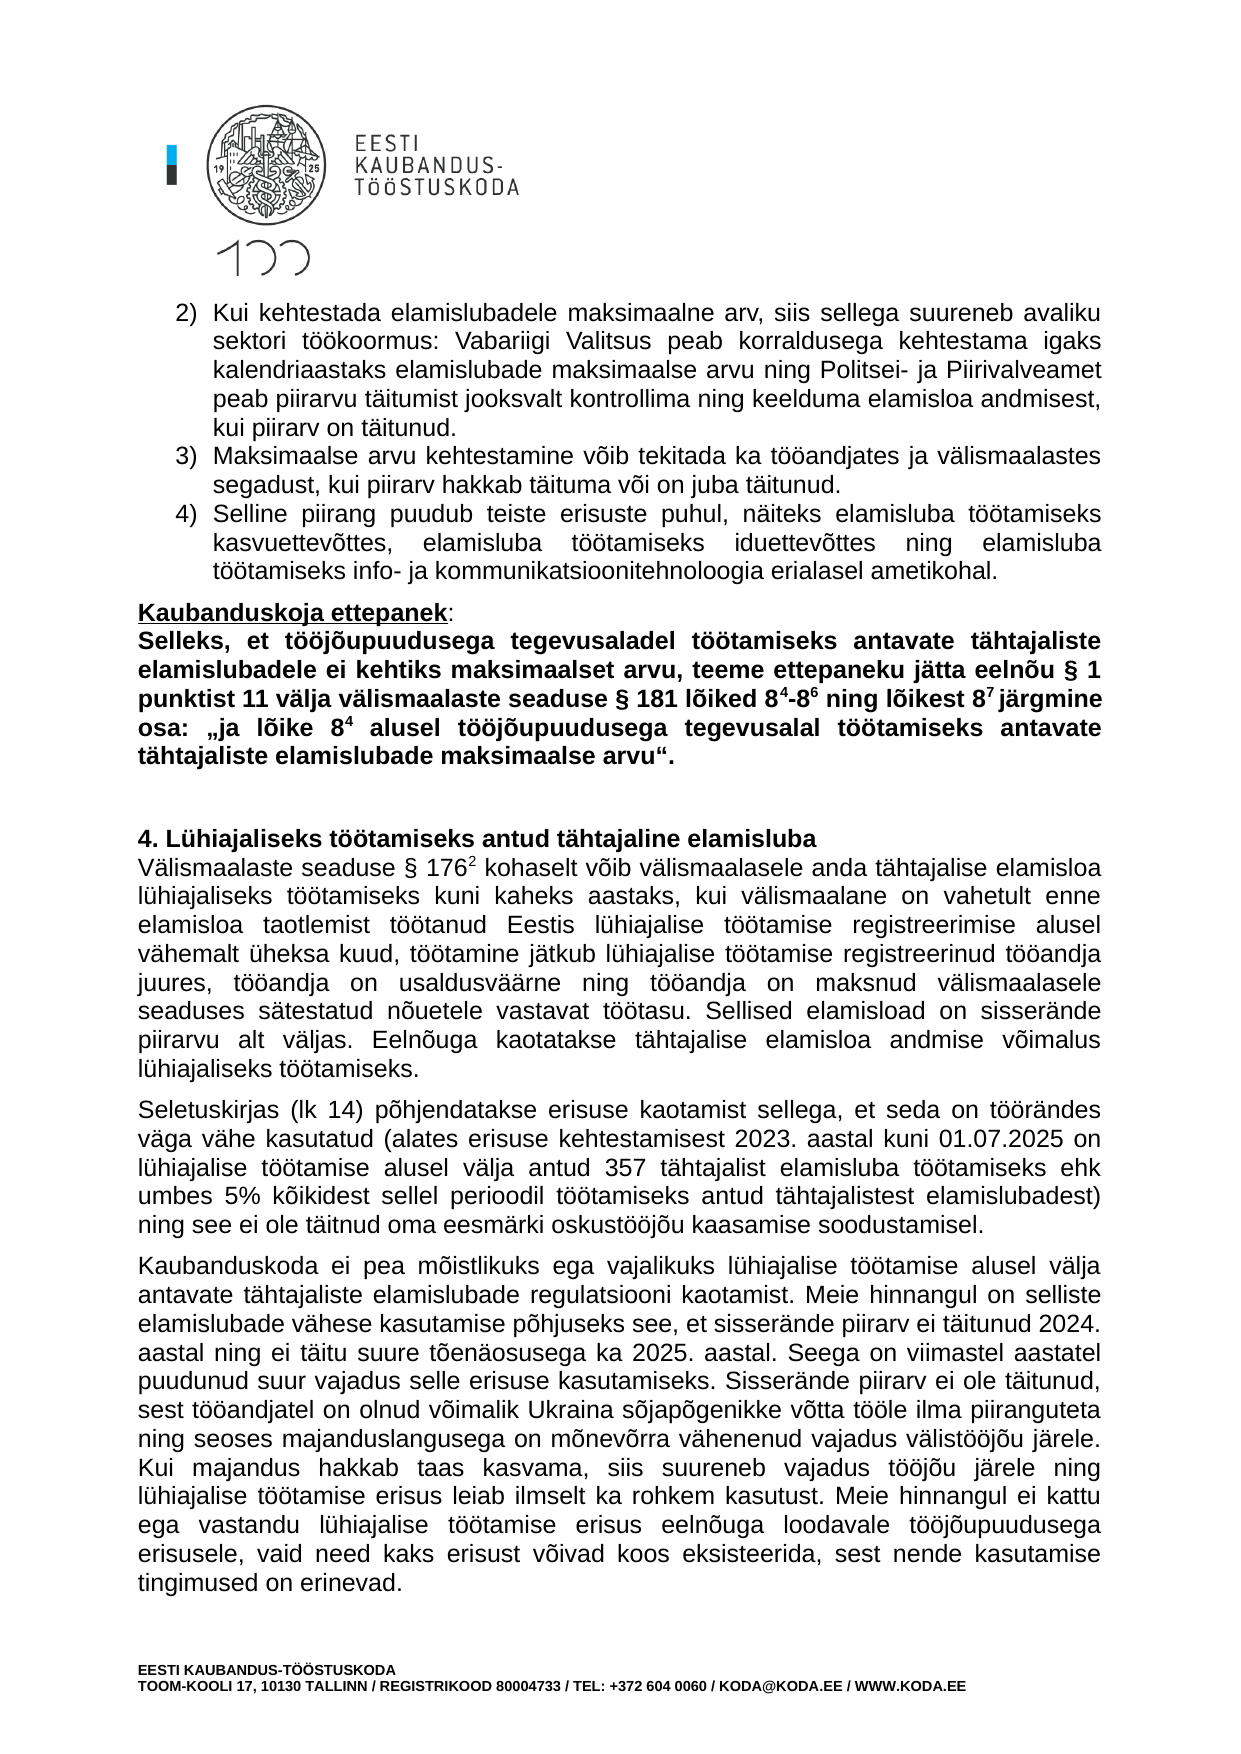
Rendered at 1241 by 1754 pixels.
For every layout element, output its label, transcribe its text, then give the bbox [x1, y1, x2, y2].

text Seletuskirjas (lk 14) põhjendatakse erisuse kaotamist sellega, et seda on töörändes väga vähe kasutatud (alates erisuse kehtestamisest 2023. aastal kuni 01.07.2025 on lühiajalise töötamise alusel välja antud 357 tähtajalist elamisluba töötamiseks ehk umbes 5% kõikidest sellel perioodil töötamiseks antud tähtajalistest elamislubadest) ning see ei ole täitnud oma eesmärki oskustööjõu kaasamise soodustamisel. [138, 1095, 1103, 1239]
list Kui kehtestada elamislubadele maksimaalne arv, siis sellega suureneb avaliku sektori töökoormus: Vabariigi Valitsus peab korraldusega kehtestama igaks kalendriaastaks elamislubade maksimaalse arvu ning Politsei- ja Piirivalveamet peab piirarvu täitumist jooksvalt kontrollima ning keelduma elamisloa andmisest, kui piirarv on täitunud. [175, 298, 1103, 441]
text 4. Lühiajaliseks töötamiseks antud tähtajaline elamisluba [138, 824, 1103, 853]
text Kaubanduskoda ei pea mõistlikuks ega vajalikuks lühiajalise töötamise alusel välja antavate tähtajaliste elamislubade regulatsiooni kaotamist. Meie hinnangul on selliste elamislubade vähese kasutamise põhjuseks see, et sisserände piirarv ei täitunud 2024. aastal ning ei täitu suure tõenäosusega ka 2025. aastal. Seega on viimastel aastatel puudunud suur vajadus selle erisuse kasutamiseks. Sisserände piirarv ei ole täitunud, sest tööandjatel on olnud võimalik Ukraina sõjapõgenikke võtta tööle ilma piiranguteta ning seoses majanduslangusega on mõnevõrra vähenenud vajadus välistööjõu järele. Kui majandus hakkab taas kasvama, siis suureneb vajadus tööjõu järele ning lühiajalise töötamise erisus leiab ilmselt ka rohkem kasutust. Meie hinnangul ei kattu ega vastandu lühiajalise töötamise erisus eelnõuga loodavale tööjõupuudusega erisusele, vaid need kaks erisust võivad koos eksisteerida, sest nende kasutamise tingimused on erinevad. [138, 1251, 1103, 1596]
text Välismaalaste seaduse § 1762 kohaselt võib välismaalasele anda tähtajalise elamisloa lühiajaliseks töötamiseks kuni kaheks aastaks, kui välismaalane on vahetult enne elamisloa taotlemist töötanud Eestis lühiajalise töötamise registreerimise alusel vähemalt üheksa kuud, töötamine jätkub lühiajalise töötamise registreerinud tööandja juures, tööandja on usaldusväärne ning tööandja on maksnud välismaalasele seaduses sätestatud nõuetele vastavat töötasu. Sellised elamisload on sisserände piirarvu alt väljas. Eelnõuga kaotatakse tähtajalise elamisloa andmise võimalus lühiajaliseks töötamiseks. [138, 853, 1103, 1083]
picture [137, 82, 543, 298]
list Selline piirang puudub teiste erisuste puhul, näiteks elamisluba töötamiseks kasvuettevõttes, elamisluba töötamiseks iduettevõttes ning elamisluba töötamiseks info- ja kommunikatsioonitehnoloogia erialasel ametikohal. [175, 499, 1103, 585]
text Kaubanduskoja ettepanek: [138, 598, 1103, 626]
text Selleks, et tööjõupuudusega tegevusaladel töötamiseks antavate tähtajaliste elamislubadele ei kehtiks maksimaalset arvu, teeme ettepaneku jätta eelnõu § 1 punktist 11 välja välismaalaste seaduse § 181 lõiked 84-86 ning lõikest 87 järgmine osa: „ja lõike 84 alusel tööjõupuudusega tegevusalal töötamiseks antavate tähtajaliste elamislubade maksimaalse arvu“. [138, 626, 1103, 770]
list Maksimaalse arvu kehtestamine võib tekitada ka tööandjates ja välismaalastes segadust, kui piirarv hakkab täituma või on juba täitunud. [175, 441, 1103, 499]
